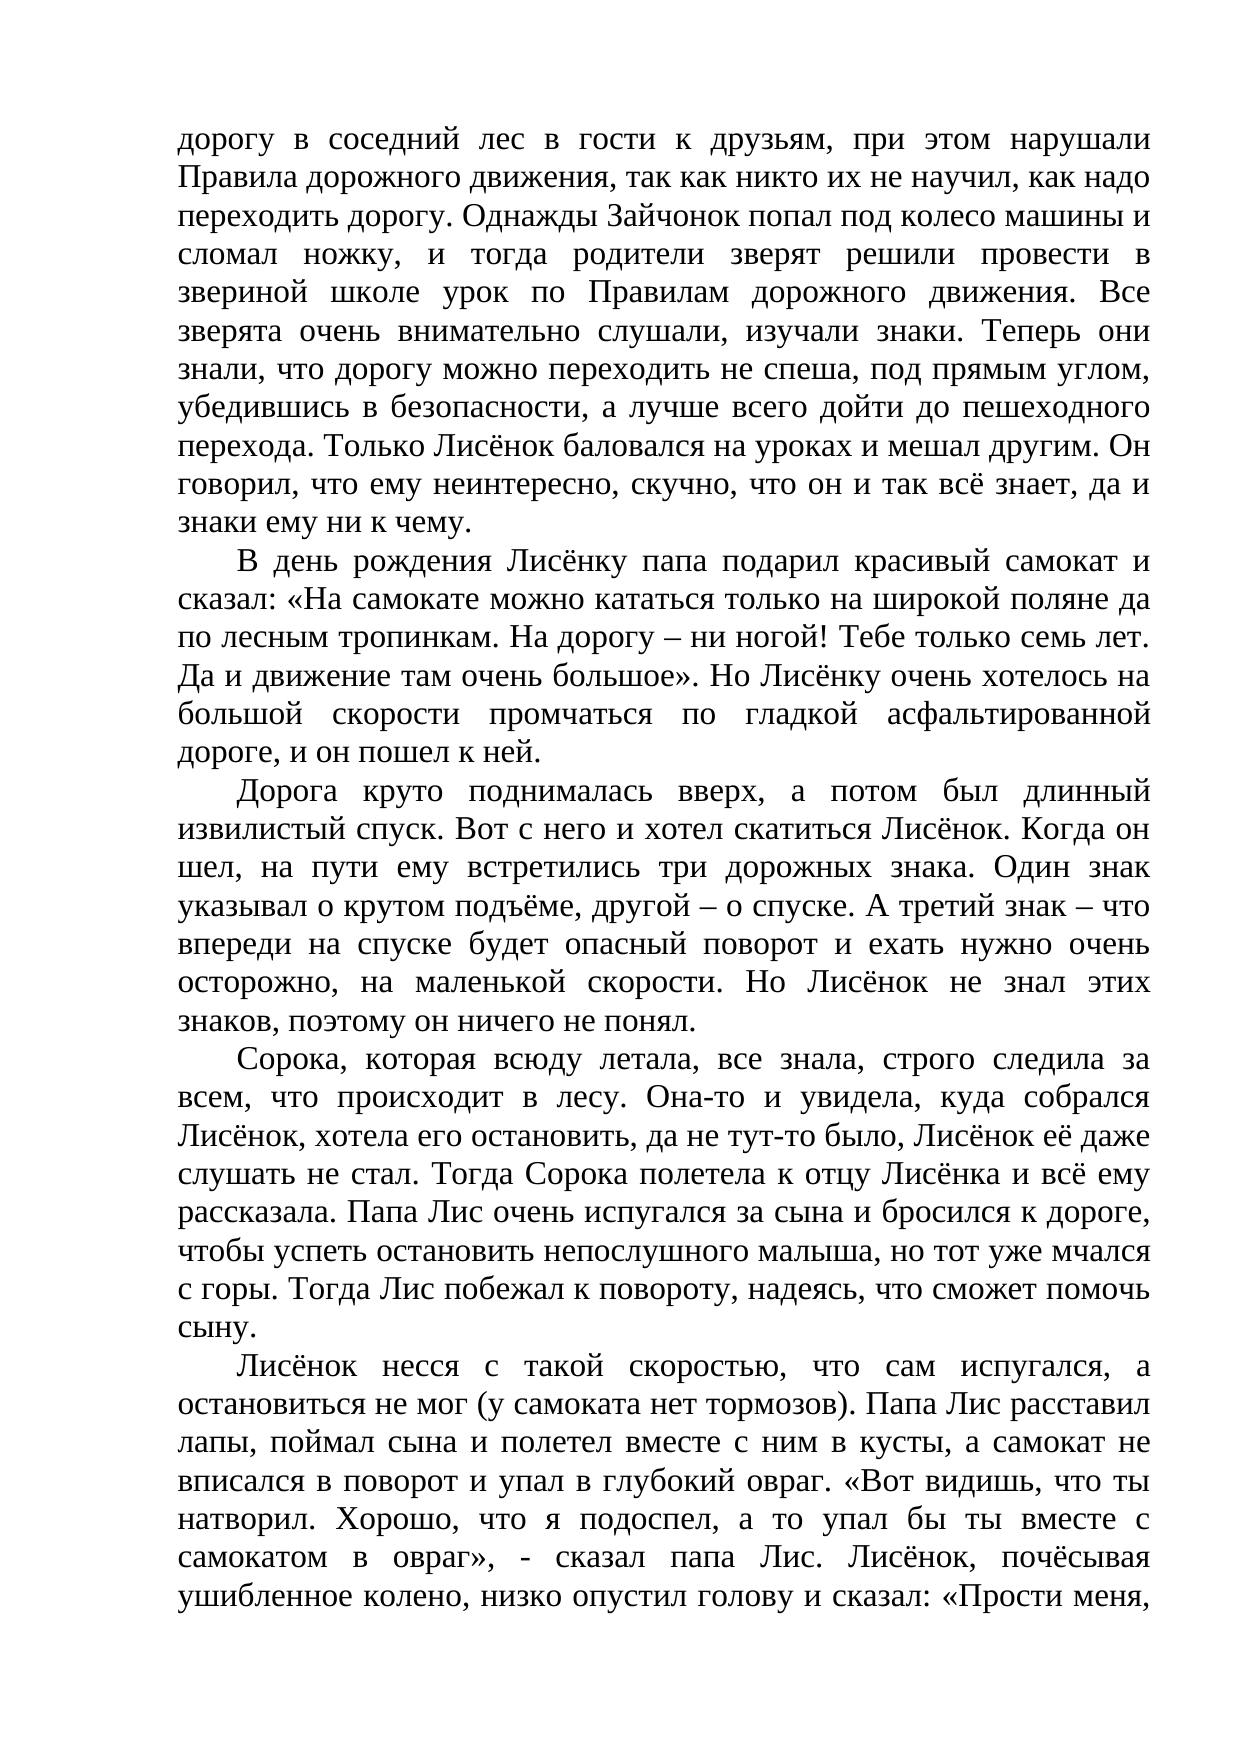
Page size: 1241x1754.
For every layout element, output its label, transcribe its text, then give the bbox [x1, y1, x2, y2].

text В день рождения Лисёнку папа подарил красивый самокат и сказал: «На самокате можно кататься только на широкой поляне да по лесным тропинкам. На дорогу – ни ногой! Тебе только семь лет. Да и движение там очень большое». Но Лисёнку очень хотелось на большой скорости промчаться по гладкой асфальтированной дороге, и он пошел к ней. [177, 540, 1152, 770]
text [177, 118, 1152, 540]
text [177, 1345, 1152, 1613]
text Дорога круто поднималась вверх, а потом был длинный извилистый спуск. Вот с него и хотел скатиться Лисёнок. Когда он шел, на пути ему встретились три дорожных знака. Один знак указывал о крутом подъёме, другой – о спуске. А третий знак – что впереди на спуске будет опасный поворот и ехать нужно очень осторожно, на маленькой скорости. Но Лисёнок не знал этих знаков, поэтому он ничего не понял. [177, 770, 1152, 1038]
text Сорока, которая всюду летала, все знала, строго следила за всем, что происходит в лесу. Она-то и увидела, куда собрался Лисёнок, хотела его остановить, да не тут-то было, Лисёнок её даже слушать не стал. Тогда Сорока полетела к отцу Лисёнка и всё ему рассказала. Папа Лис очень испугался за сына и бросился к дороге, чтобы успеть остановить непослушного малыша, но тот уже мчался с горы. Тогда Лис побежал к повороту, надеясь, что сможет помочь сыну. [177, 1038, 1152, 1345]
